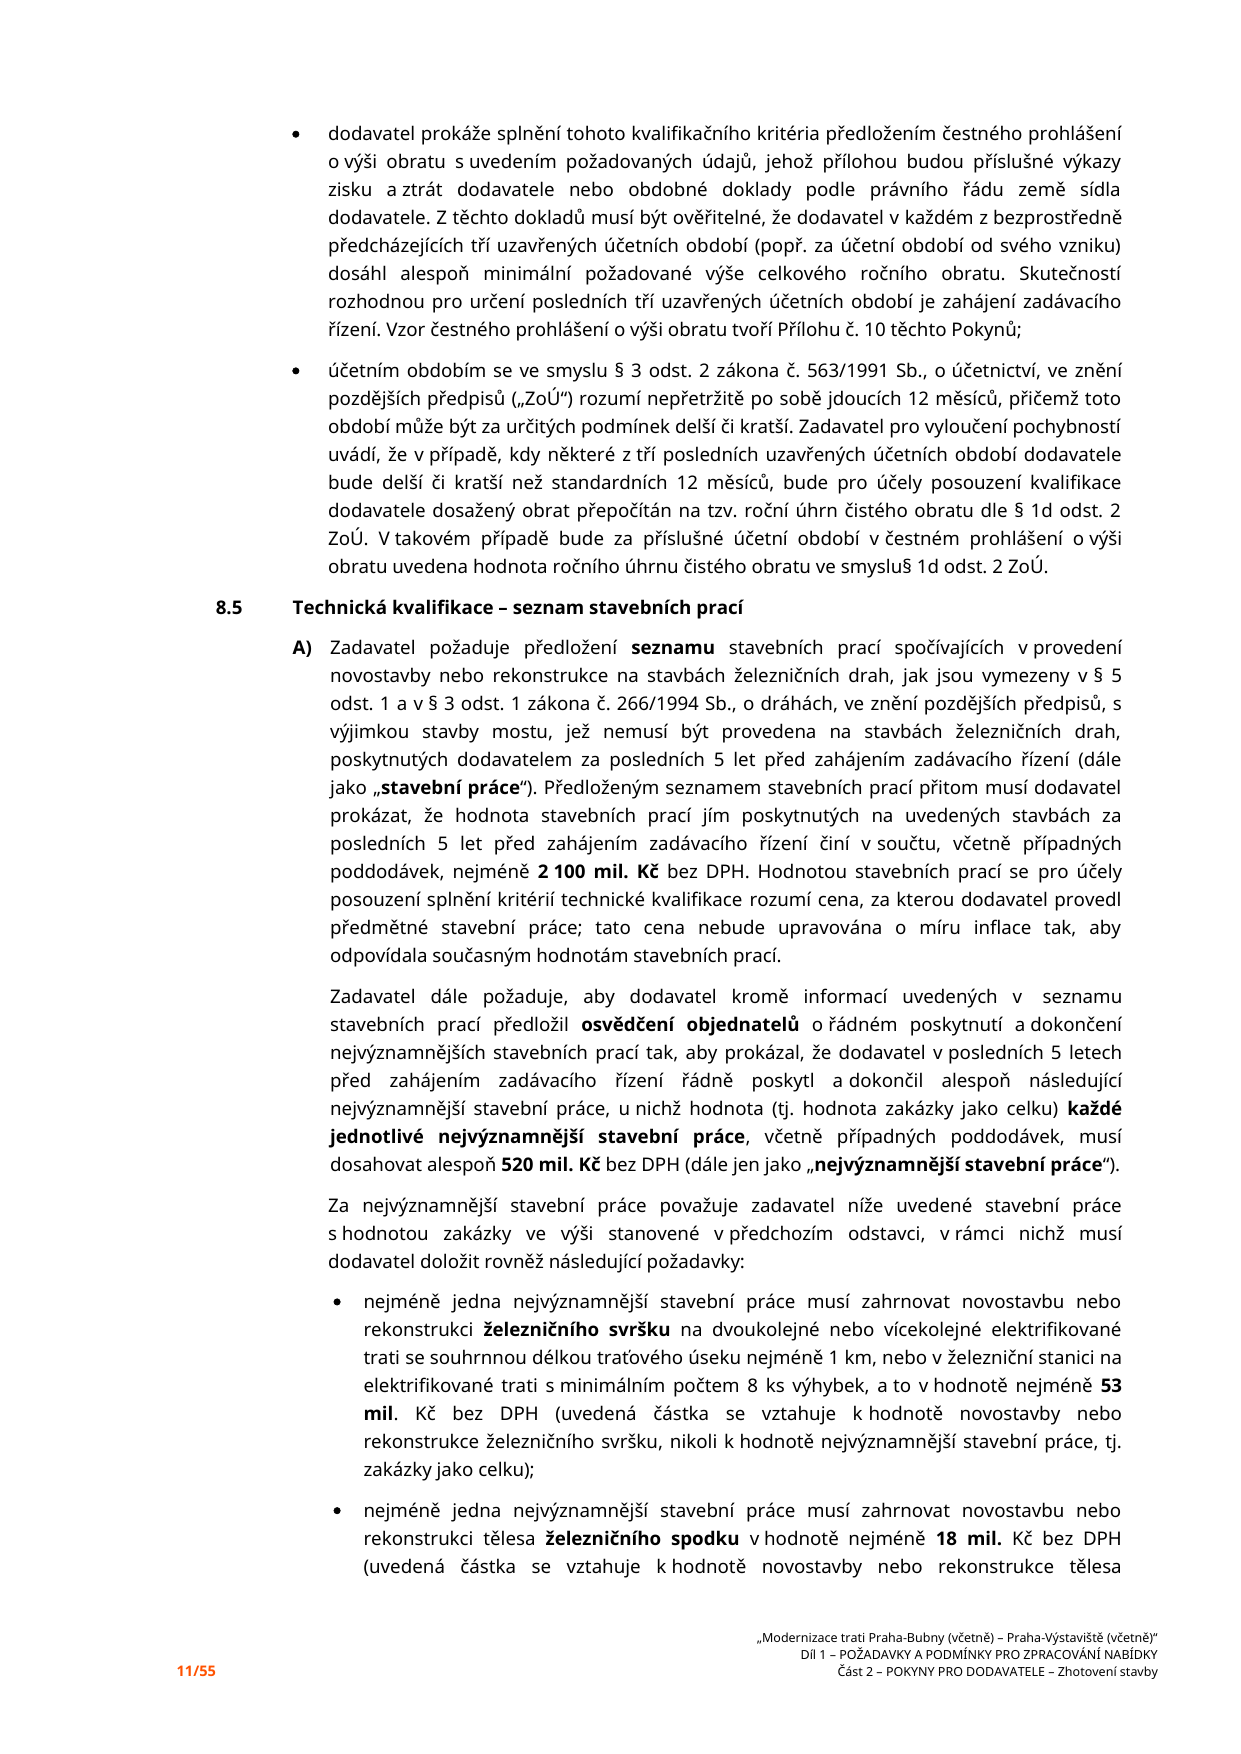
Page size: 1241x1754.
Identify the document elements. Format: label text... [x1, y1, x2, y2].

text dodavatel prokáže splnění tohoto kvalifikačního kritéria předložením čestného prohlášení o výši obratu s uvedením požadovaných údajů, jehož přílohou budou příslušné výkazy zisku a ztrát dodavatele nebo obdobné doklady podle právního řádu země sídla dodavatele. Z těchto dokladů musí být ověřitelné, že dodavatel v každém z bezprostředně předcházejících tří uzavřených účetních období (popř. za účetní období od svého vzniku) dosáhl alespoň minimální požadované výše celkového ročního obratu. Skutečností rozhodnou pro určení posledních tří uzavřených účetních období je zahájení zadávacího řízení. Vzor čestného prohlášení o výši obratu tvoří Přílohu č. 10 těchto Pokynů; [292, 121, 1122, 342]
text nejméně jedna nejvýznamnější stavební práce musí zahrnovat novostavbu nebo rekonstrukci železničního svršku na dvoukolejné nebo vícekolejné elektrifikované trati se souhrnnou délkou traťového úseku nejméně 1 km, nebo v železniční stanici na elektrifikované trati s minimálním počtem 8 ks výhybek, a to v hodnotě nejméně 53 mil. Kč bez DPH (uvedená částka se vztahuje k hodnotě novostavby nebo rekonstrukce železničního svršku, nikoli k hodnotě nejvýznamnější stavební práce, tj. zakázky jako celku); [334, 1288, 1122, 1482]
text Za nejvýznamnější stavební práce považuje zadavatel níže uvedené stavební práce s hodnotou zakázky ve výši stanovené v předchozím odstavci, v rámci nichž musí dodavatel doložit rovněž následující požadavky: [328, 1192, 1122, 1273]
text účetním obdobím se ve smyslu § 3 odst. 2 zákona č. 563/1991 Sb., o účetnictví, ve znění pozdějších předpisů („ZoÚ“) rozumí nepřetržitě po sobě jdoucích 12 měsíců, přičemž toto období může být za určitých podmínek delší či kratší. Zadavatel pro vyloučení pochybností uvádí, že v případě, kdy některé z tří posledních uzavřených účetních období dodavatele bude delší či kratší než standardních 12 měsíců, bude pro účely posouzení kvalifikace dodavatele dosažený obrat přepočítán na tzv. roční úhrn čistého obratu dle § 1d odst. 2 ZoÚ. V takovém případě bude za příslušné účetní období v čestném prohlášení o výši obratu uvedena hodnota ročního úhrnu čistého obratu ve smyslu§ 1d odst. 2 ZoÚ. [292, 357, 1122, 579]
text Technická kvalifikace – seznam stavebních prací [216, 594, 1122, 619]
list Zadavatel požaduje předložení seznamu stavebních prací spočívajících v provedení novostavby nebo rekonstrukce na stavbách železničních drah, jak jsou vymezeny v § 5 odst. 1 a v § 3 odst. 1 zákona č. 266/1994 Sb., o dráhách, ve znění pozdějších předpisů, s výjimkou stavby mostu, jež nemusí být provedena na stavbách železničních drah, poskytnutých dodavatelem za posledních 5 let před zahájením zadávacího řízení (dále jako „stavební práce“). Předloženým seznamem stavebních prací přitom musí dodavatel prokázat, že hodnota stavebních prací jím poskytnutých na uvedených stavbách za posledních 5 let před zahájením zadávacího řízení činí v součtu, včetně případných poddodávek, nejméně 2 100 mil. Kč bez DPH. Hodnotou stavebních prací se pro účely posouzení splnění kritérií technické kvalifikace rozumí cena, za kterou dodavatel provedl předmětné stavební práce; tato cena nebude upravována o míru inflace tak, aby odpovídala současným hodnotám stavebních prací. [292, 634, 1122, 968]
text Zadavatel dále požaduje, aby dodavatel kromě informací uvedených v seznamu stavebních prací předložil osvědčení objednatelů o řádném poskytnutí a dokončení nejvýznamnějších stavebních prací tak, aby prokázal, že dodavatel v posledních 5 letech před zahájením zadávacího řízení řádně poskytl a dokončil alespoň následující nejvýznamnější stavební práce, u nichž hodnota (tj. hodnota zakázky jako celku) každé jednotlivé nejvýznamnější stavební práce, včetně případných poddodávek, musí dosahovat alespoň 520 mil. Kč bez DPH (dále jen jako „nejvýznamnější stavební práce“). [330, 983, 1122, 1177]
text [334, 1497, 1122, 1579]
